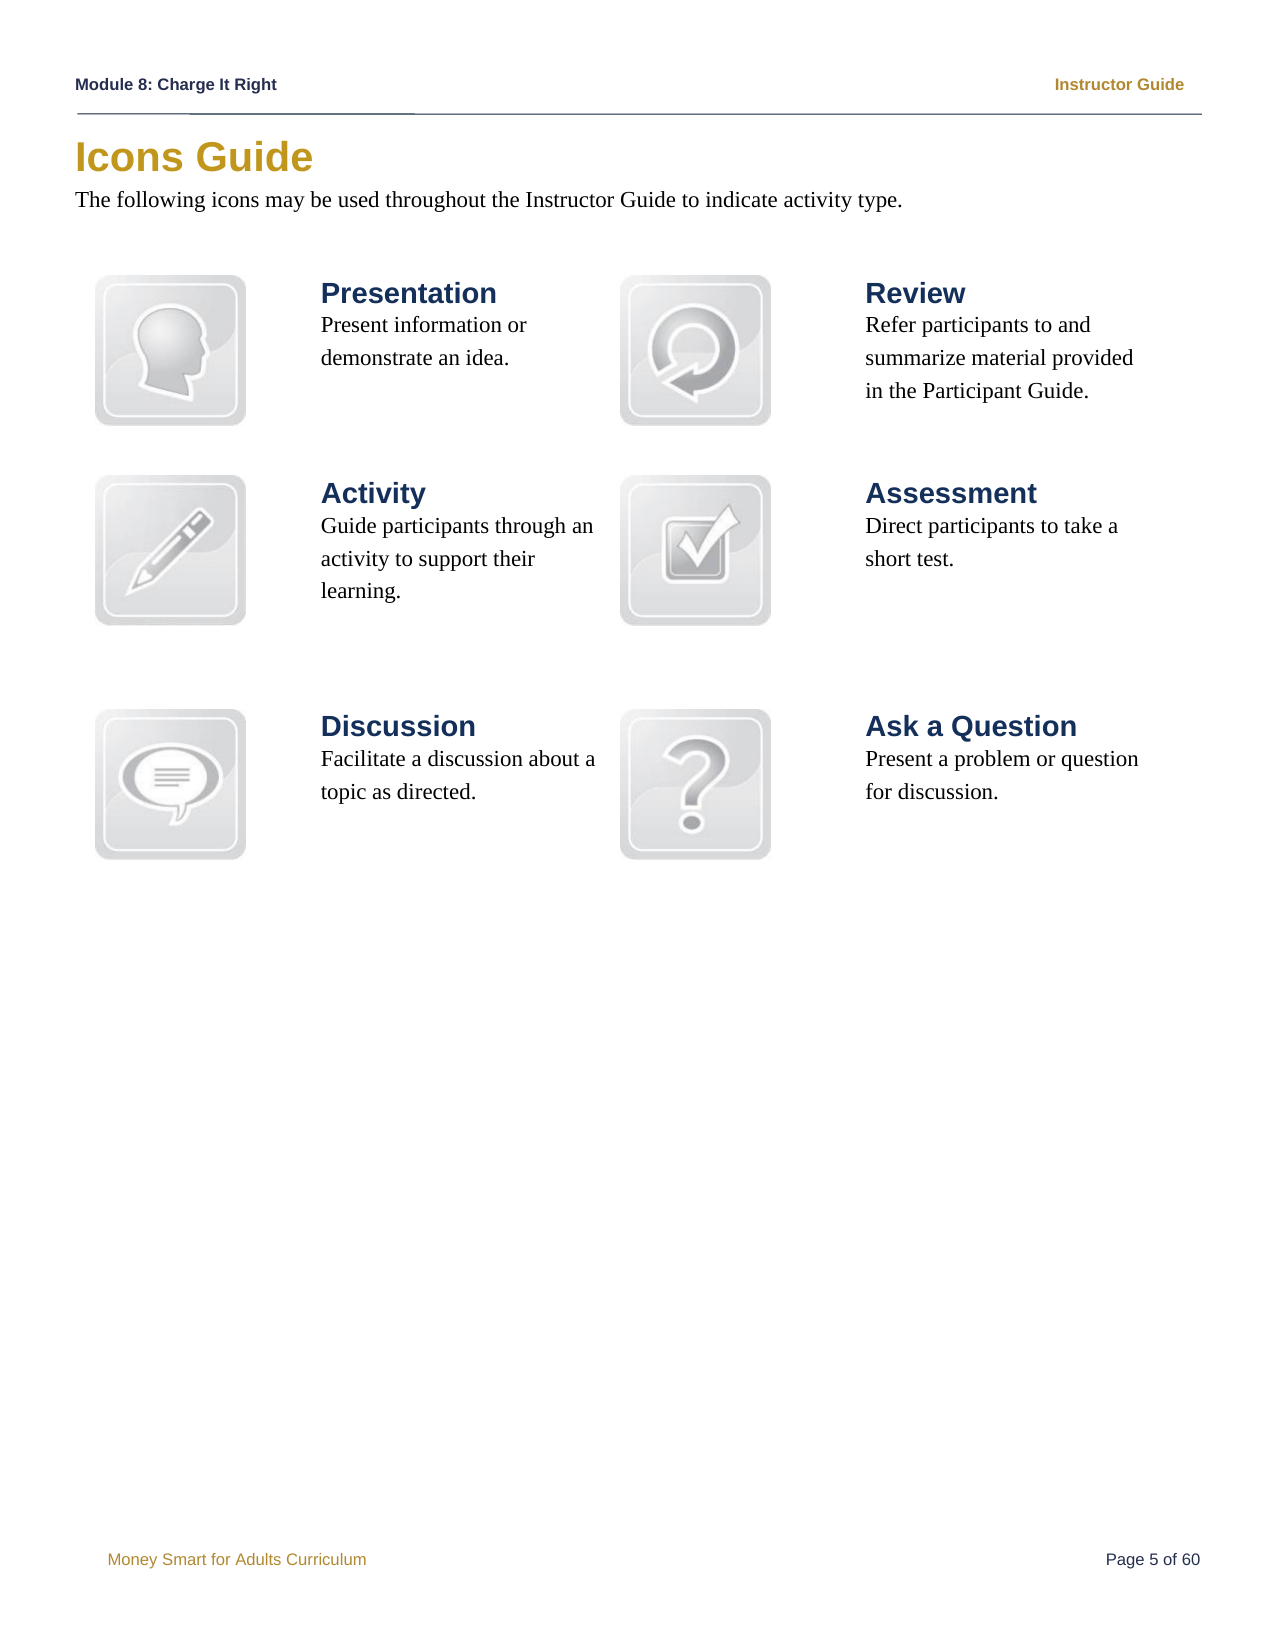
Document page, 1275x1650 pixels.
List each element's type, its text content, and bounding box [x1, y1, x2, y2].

table_cell Assessment Direct participants to take a short test. [854, 476, 1154, 709]
text The following icons may be used throughout the Instructor Guide to indicate activity type. [75, 186, 1200, 212]
table_cell [609, 476, 854, 709]
picture [95, 709, 246, 860]
table_cell Activity Guide participants through an activity to support their learning. [309, 476, 609, 709]
table_cell [609, 709, 854, 866]
picture [620, 709, 771, 860]
table_header [609, 276, 854, 476]
table_header [84, 276, 309, 476]
picture [620, 475, 771, 626]
table_cell [84, 709, 309, 866]
table_cell Ask a Question Present a problem or question for discussion. [854, 709, 1154, 866]
table_header Presentation Present information or demonstrate an idea. [309, 276, 609, 476]
picture [620, 275, 771, 426]
subtitle Icons Guide [75, 132, 1200, 180]
table_cell [84, 476, 309, 709]
table_cell Discussion Facilitate a discussion about a topic as directed. [309, 709, 609, 866]
picture [95, 275, 246, 426]
table_header Review Refer participants to and summarize material provided in the Participant Guide. [854, 276, 1154, 476]
picture [95, 475, 246, 626]
